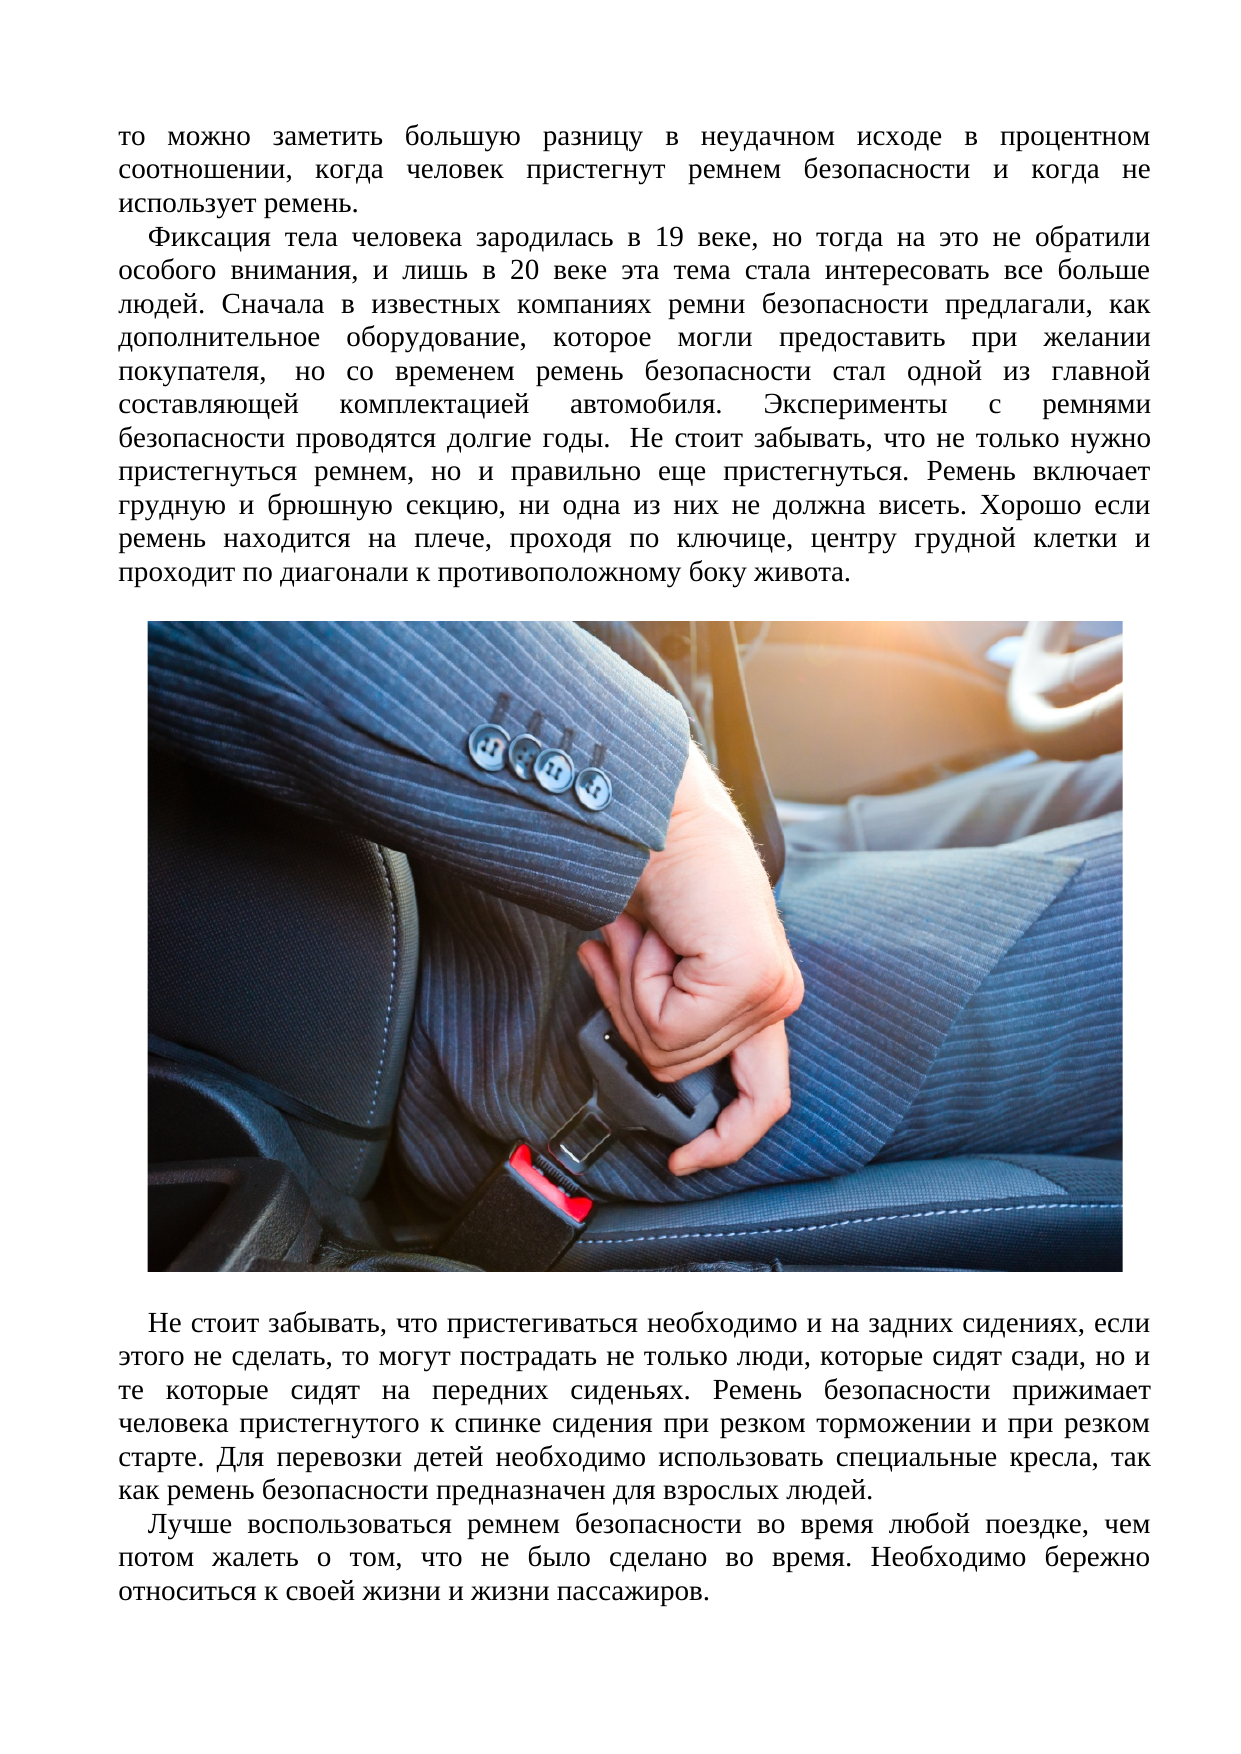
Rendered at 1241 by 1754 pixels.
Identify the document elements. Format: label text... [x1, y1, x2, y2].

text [118, 118, 1152, 219]
text Фиксация тела человека зародилась в 19 веке, но тогда на это не обратили особого внимания, и лишь в 20 веке эта тема стала интересовать все больше людей. Сначала в известных компаниях ремни безопасности предлагали, как дополнительное оборудование, которое могли предоставить при желании покупателя, но со временем ремень безопасности стал одной из главной составляющей комплектацией автомобиля. Эксперименты с ремнями безопасности проводятся долгие годы. Не стоит забывать, что не только нужно пристегнуться ремнем, но и правильно еще пристегнуться. Ремень включает грудную и брюшную секцию, ни одна из них не должна висеть. Хорошо если ремень находится на плече, проходя по ключице, центру грудной клетки и проходит по диагонали к противоположному боку живота. [118, 219, 1152, 588]
text Лучше воспользоваться ремнем безопасности во время любой поездке, чем потом жалеть о том, что не было сделано во время. Необходимо бережно относиться к своей жизни и жизни пассажиров. [118, 1506, 1152, 1607]
text Не стоит забывать, что пристегиваться необходимо и на задних сидениях, если этого не сделать, то могут пострадать не только люди, которые сидят сзади, но и те которые сидят на передних сиденьях. Ремень безопасности прижимает человека пристегнутого к спинке сидения при резком торможении и при резком старте. Для перевозки детей необходимо использовать специальные кресла, так как ремень безопасности предназначен для взрослых людей. [118, 1305, 1152, 1506]
picture [147, 621, 1123, 1272]
